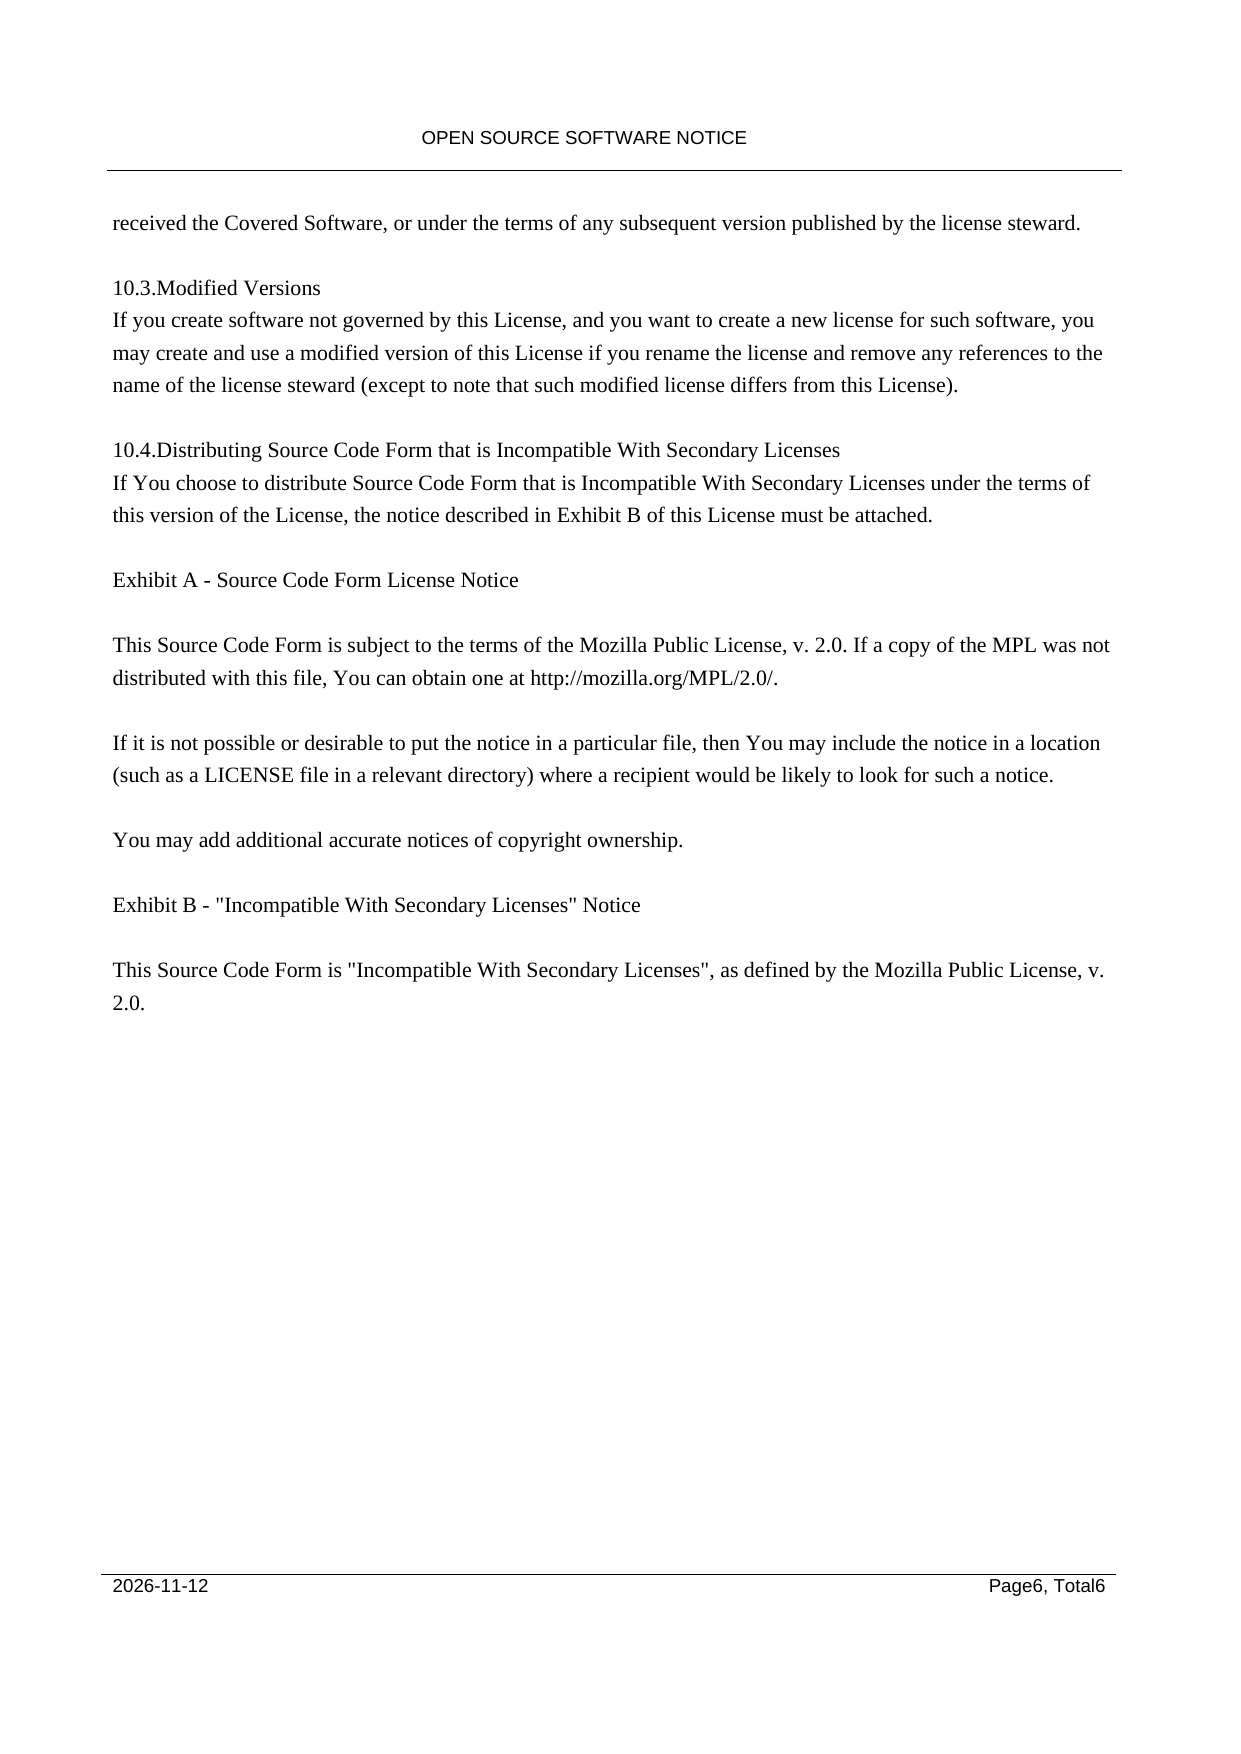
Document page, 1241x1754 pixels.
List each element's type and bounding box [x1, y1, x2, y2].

text [112, 206, 1128, 1019]
